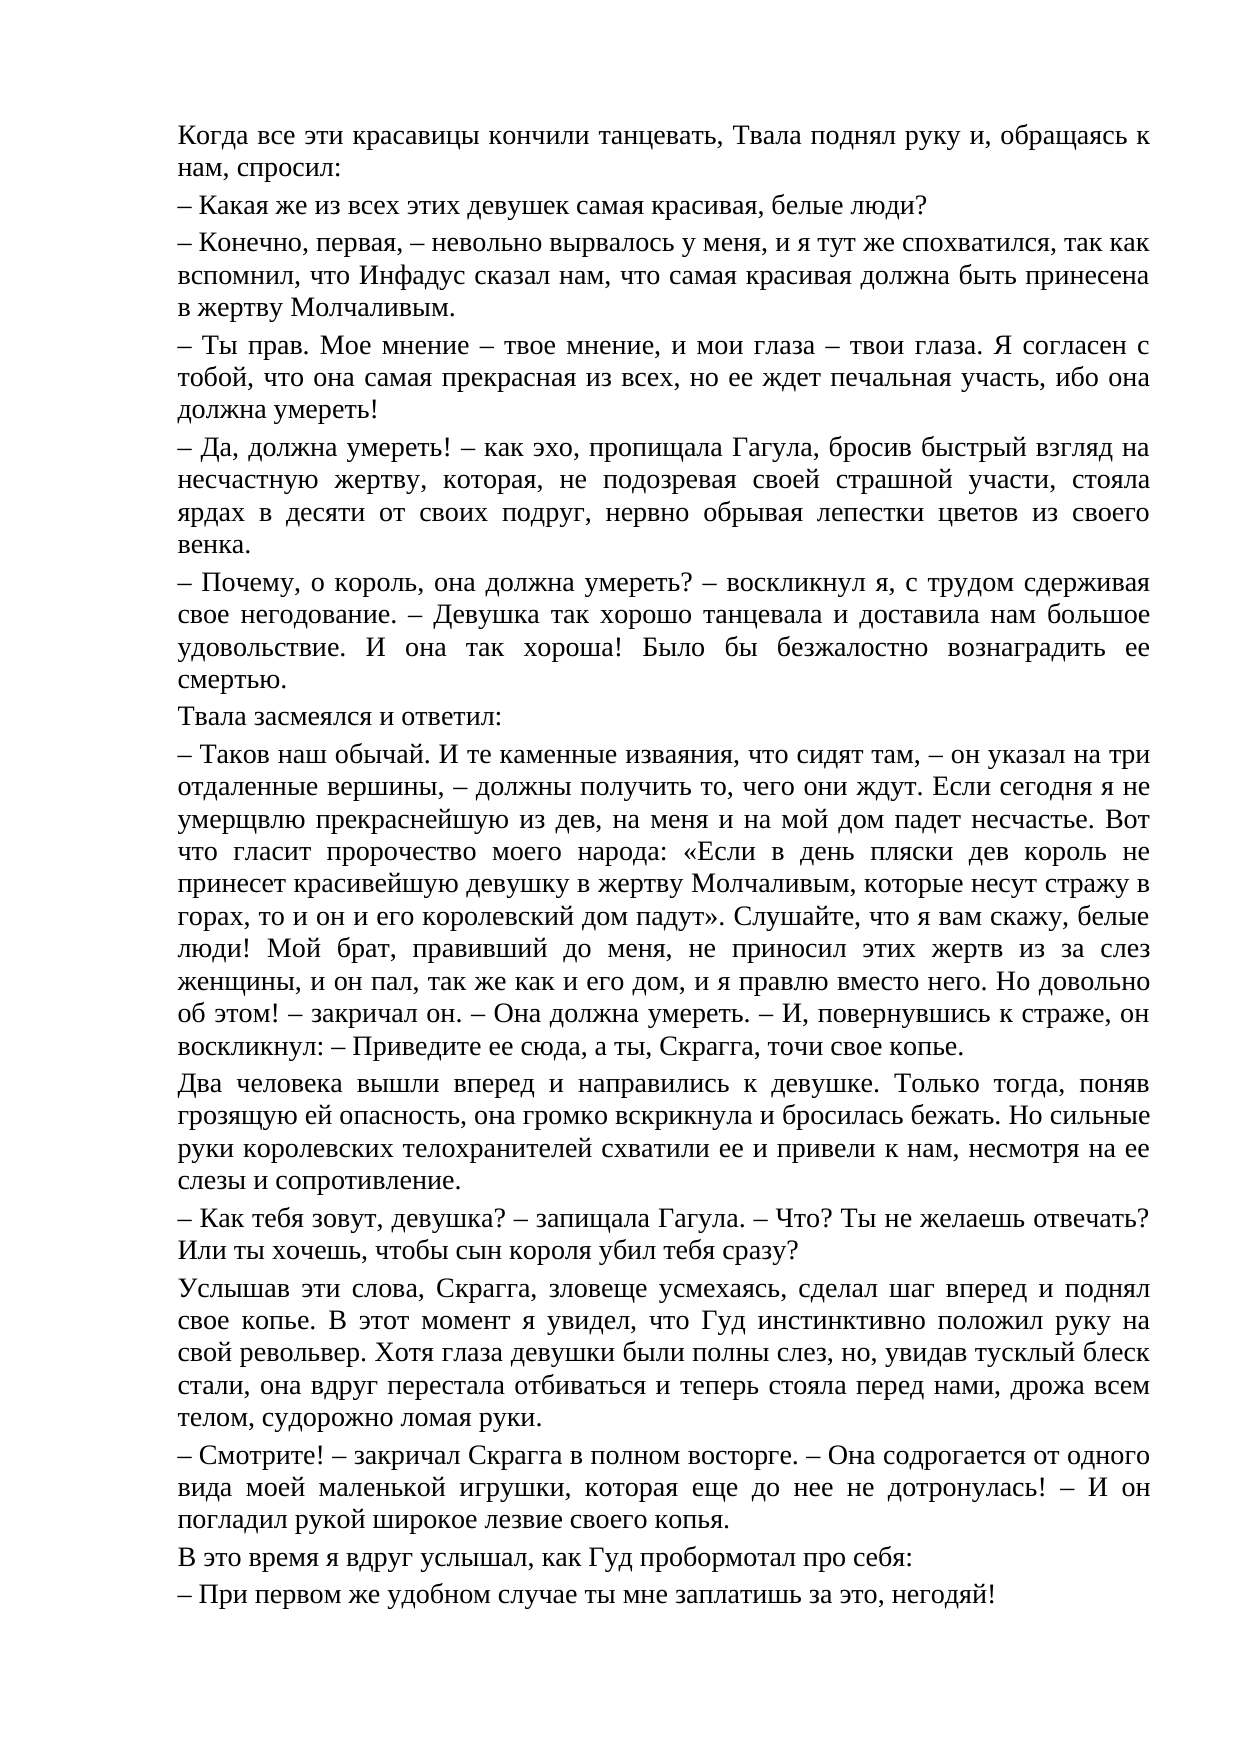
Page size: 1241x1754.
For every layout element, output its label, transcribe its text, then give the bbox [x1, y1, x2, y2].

text В это время я вдруг услышал, как Гуд пробормотал про себя: [177, 1540, 1152, 1572]
text – Какая же из всех этих девушек самая красивая, белые люди? [177, 188, 1152, 220]
text – Смотрите! – закричал Скрагга в полном восторге. – Она содрогается от одного вида моей маленькой игрушки, которая еще до нее не дотронулась! – И он погладил рукой широкое лезвие своего копья. [177, 1438, 1152, 1535]
text – Таков наш обычай. И те каменные изваяния, что сидят там, – он указал на три отдаленные вершины, – должны получить то, чего они ждут. Если сегодня я не умерщвлю прекраснейшую из дев, на меня и на мой дом падет несчастье. Вот что гласит пророчество моего народа: «Если в день пляски дев король не принесет красивейшую девушку в жертву Молчаливым, которые несут стражу в горах, то и он и его королевский дом падут». Слушайте, что я вам скажу, белые люди! Мой брат, правивший до меня, не приносил этих жертв из за слез женщины, и он пал, так же как и его дом, и я правлю вместо него. Но довольно об этом! – закричал он. – Она должна умереть. – И, повернувшись к страже, он воскликнул: – Приведите ее сюда, а ты, Скрагга, точи свое копье. [177, 737, 1152, 1061]
text – Конечно, первая, – невольно вырвалось у меня, и я тут же спохватился, так как вспомнил, что Инфадус сказал нам, что самая красивая должна быть принесена в жертву Молчаливым. [177, 226, 1152, 323]
text – Почему, о король, она должна умереть? – воскликнул я, с трудом сдерживая свое негодование. – Девушка так хорошо танцевала и доставила нам большое удовольствие. И она так хороша! Было бы безжалостно вознаградить ее смертью. [177, 565, 1152, 694]
text Твала засмеялся и ответил: [177, 699, 1152, 732]
text – Как тебя зовут, девушка? – запищала Гагула. – Что? Ты не желаешь отвечать? Или ты хочешь, чтобы сын короля убил тебя сразу? [177, 1201, 1152, 1266]
text Услышав эти слова, Скрагга, зловеще усмехаясь, сделал шаг вперед и поднял свое копье. В этот момент я увидел, что Гуд инстинктивно положил руку на свой револьвер. Хотя глаза девушки были полны слез, но, увидав тусклый блеск стали, она вдруг перестала отбиваться и теперь стояла перед нами, дрожа всем телом, судорожно ломая руки. [177, 1271, 1152, 1433]
text Два человека вышли вперед и направились к девушке. Только тогда, поняв грозящую ей опасность, она громко вскрикнула и бросилась бежать. Но сильные руки королевских телохранителей схватили ее и привели к нам, несмотря на ее слезы и сопротивление. [177, 1066, 1152, 1196]
text – Ты прав. Мое мнение – твое мнение, и мои глаза – твои глаза. Я согласен с тобой, что она самая прекрасная из всех, но ее ждет печальная участь, ибо она должна умереть! [177, 328, 1152, 425]
text Когда все эти красавицы кончили танцевать, Твала поднял руку и, обращаясь к нам, спросил: [177, 118, 1152, 183]
text – Да, должна умереть! – как эхо, пропищала Гагула, бросив быстрый взгляд на несчастную жертву, которая, не подозревая своей страшной участи, стояла ярдах в десяти от своих подруг, нервно обрывая лепестки цветов из своего венка. [177, 430, 1152, 560]
text – При первом же удобном случае ты мне заплатишь за это, негодяй! [177, 1577, 1152, 1610]
